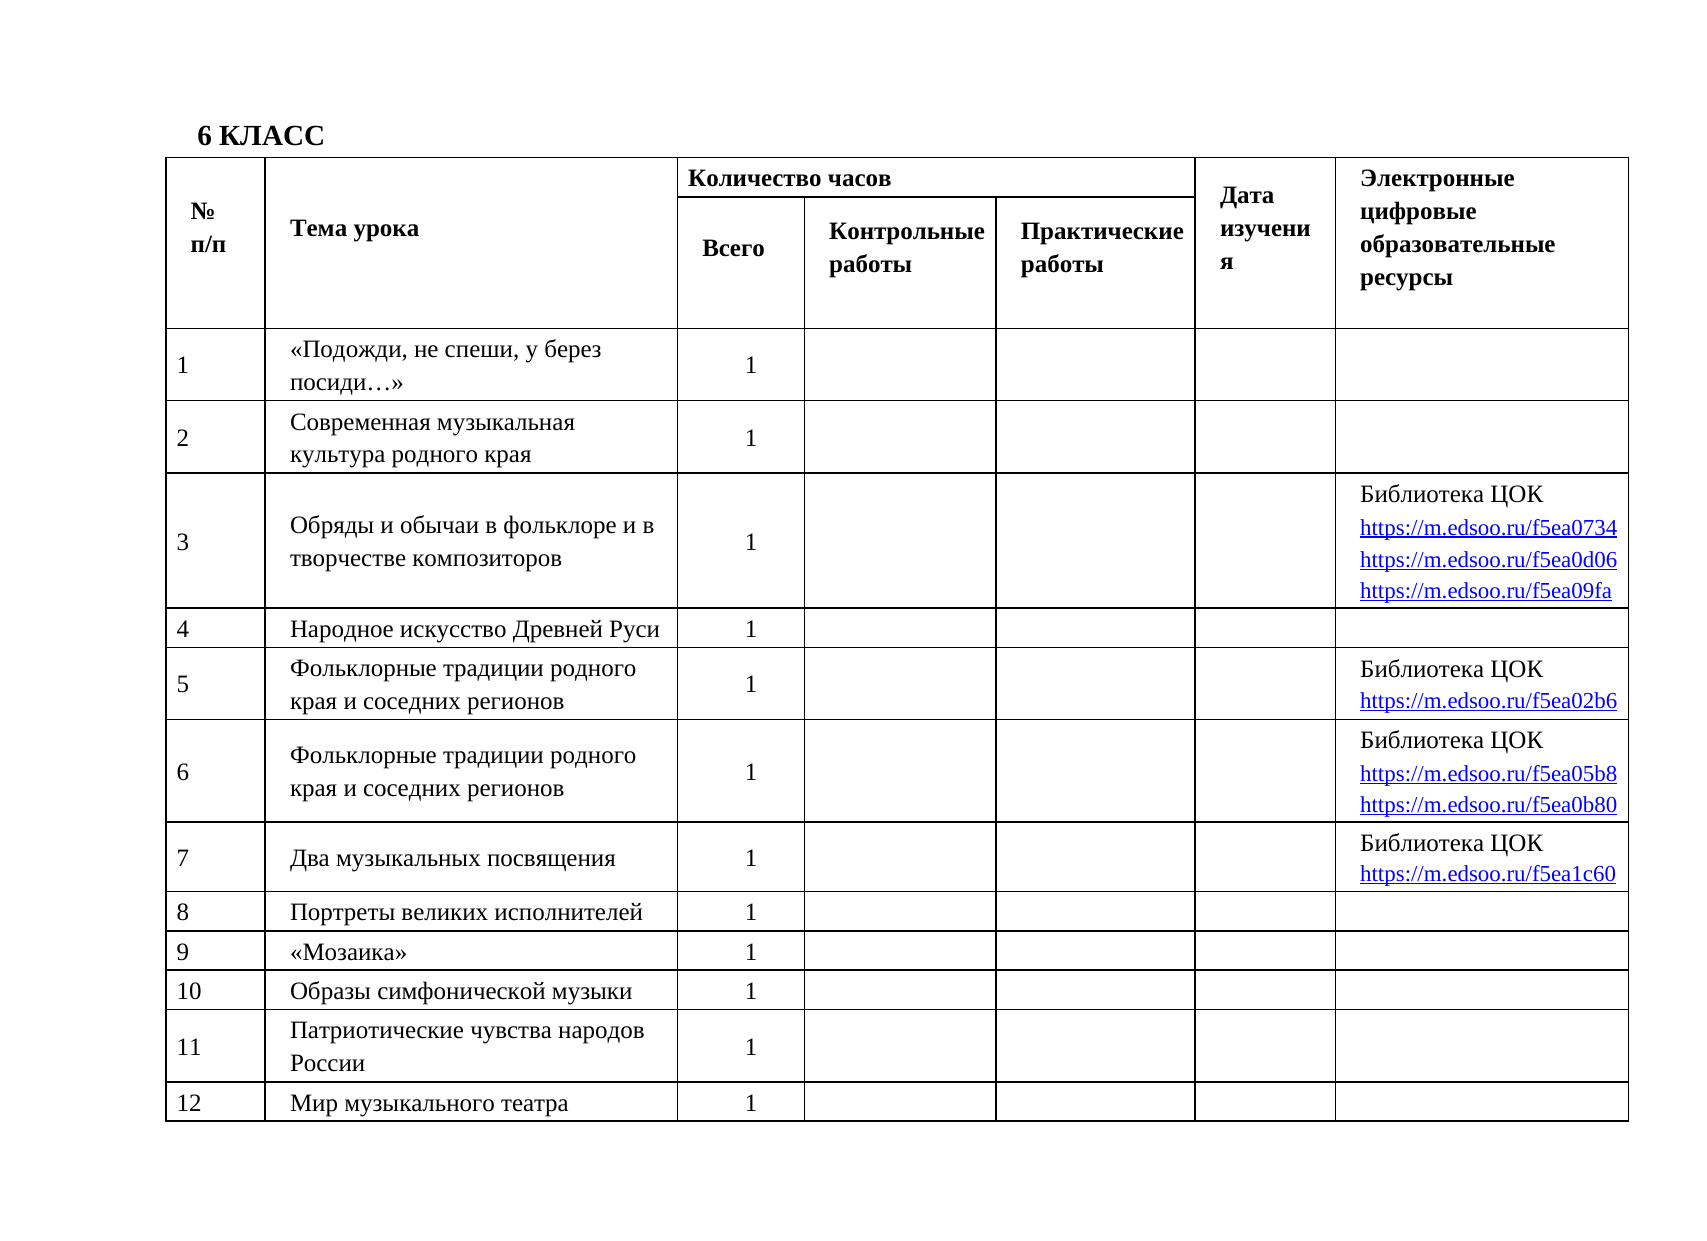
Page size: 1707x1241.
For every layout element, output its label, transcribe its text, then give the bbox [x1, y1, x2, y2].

table_cell [1196, 823, 1335, 891]
table_cell [1336, 401, 1628, 472]
table_header № п/п [167, 158, 264, 327]
table_cell Обряды и обычаи в фольклоре и в творчестве композиторов [266, 474, 677, 607]
table_cell [805, 892, 995, 930]
table_cell 1 [678, 1010, 804, 1081]
table_cell [997, 1010, 1194, 1081]
table_cell [1196, 720, 1335, 821]
table_cell 2 [167, 401, 264, 472]
table_cell [1336, 932, 1628, 969]
table_cell [997, 648, 1194, 719]
table_cell Мир музыкального театра [266, 1083, 677, 1120]
table_cell Два музыкальных посвящения [266, 823, 677, 891]
table_cell Патриотические чувства народов России [266, 1010, 677, 1081]
table_header Дата изучения [1196, 158, 1335, 327]
table_cell [1196, 892, 1335, 930]
table_cell 10 [167, 971, 264, 1009]
table_cell 11 [167, 1010, 264, 1081]
table_cell [1336, 609, 1628, 646]
table_cell Образы симфонической музыки [266, 971, 677, 1009]
table_cell 1 [678, 971, 804, 1009]
table_cell [805, 1083, 995, 1120]
table_cell [805, 720, 995, 821]
table_cell «Мозаика» [266, 932, 677, 969]
table_cell 1 [678, 329, 804, 400]
table_header Электронные цифровые образовательные ресурсы [1336, 158, 1628, 327]
table_cell 1 [167, 329, 264, 400]
table_cell [805, 474, 995, 607]
table_cell [1196, 609, 1335, 646]
table_cell Библиотека ЦОК https://m.edsoo.ru/f5ea0734 https://m.edsoo.ru/f5ea0d06 https://m.edsoo.ru/f5ea09fa [1336, 474, 1628, 607]
table_cell [997, 720, 1194, 821]
table_cell 1 [678, 401, 804, 472]
table_cell 1 [678, 720, 804, 821]
table_cell [997, 823, 1194, 891]
table_cell [1196, 401, 1335, 472]
table_cell [997, 892, 1194, 930]
table_cell [805, 1010, 995, 1081]
table_cell 1 [678, 474, 804, 607]
table_cell [805, 609, 995, 646]
table_cell [805, 823, 995, 891]
table_cell 5 [167, 648, 264, 719]
table_cell «Подожди, не спеши, у берез посиди…» [266, 329, 677, 400]
table_cell [1196, 1083, 1335, 1120]
table_cell [1196, 1010, 1335, 1081]
table_cell Библиотека ЦОК https://m.edsoo.ru/f5ea02b6 [1336, 648, 1628, 719]
table_cell 8 [167, 892, 264, 930]
table_header Тема урока [266, 158, 677, 327]
table_cell [1196, 474, 1335, 607]
table_cell Современная музыкальная культура родного края [266, 401, 677, 472]
table_cell Фольклорные традиции родного края и соседних регионов [266, 648, 677, 719]
table_cell [997, 401, 1194, 472]
table_cell [1336, 892, 1628, 930]
table_cell [805, 401, 995, 472]
table_cell [997, 474, 1194, 607]
table_cell [1336, 1010, 1628, 1081]
table_cell [805, 971, 995, 1009]
table_cell Всего [678, 198, 804, 327]
table_cell [1196, 648, 1335, 719]
table_cell 1 [678, 823, 804, 891]
table_cell [1336, 1083, 1628, 1120]
table_cell 4 [167, 609, 264, 646]
table_cell Фольклорные традиции родного края и соседних регионов [266, 720, 677, 821]
table_cell [997, 329, 1194, 400]
table_cell [997, 609, 1194, 646]
table_cell [1196, 329, 1335, 400]
table_cell 9 [167, 932, 264, 969]
table_cell 1 [678, 1083, 804, 1120]
table_cell [1336, 329, 1628, 400]
table_cell 1 [678, 609, 804, 646]
table_cell [997, 971, 1194, 1009]
table_cell [1196, 932, 1335, 969]
table_cell Практические работы [997, 198, 1194, 327]
table_cell 6 [167, 720, 264, 821]
table_cell Портреты великих исполнителей [266, 892, 677, 930]
table_cell Библиотека ЦОК https://m.edsoo.ru/f5ea1c60 [1336, 823, 1628, 891]
table_cell 1 [678, 932, 804, 969]
table_cell Контрольные работы [805, 198, 995, 327]
text 6 КЛАСС [190, 118, 1618, 152]
table_cell Народное искусство Древней Руси [266, 609, 677, 646]
table_cell Библиотека ЦОК https://m.edsoo.ru/f5ea05b8 https://m.edsoo.ru/f5ea0b80 [1336, 720, 1628, 821]
table_cell 3 [167, 474, 264, 607]
table_cell [805, 329, 995, 400]
table_cell 7 [167, 823, 264, 891]
table_cell [1336, 971, 1628, 1009]
table_cell 12 [167, 1083, 264, 1120]
table_cell [997, 1083, 1194, 1120]
table_cell [1196, 971, 1335, 1009]
table_cell [997, 932, 1194, 969]
table_cell [805, 932, 995, 969]
table_cell 1 [678, 892, 804, 930]
table_cell 1 [678, 648, 804, 719]
table_cell [805, 648, 995, 719]
table_header Количество часов [678, 158, 1194, 196]
